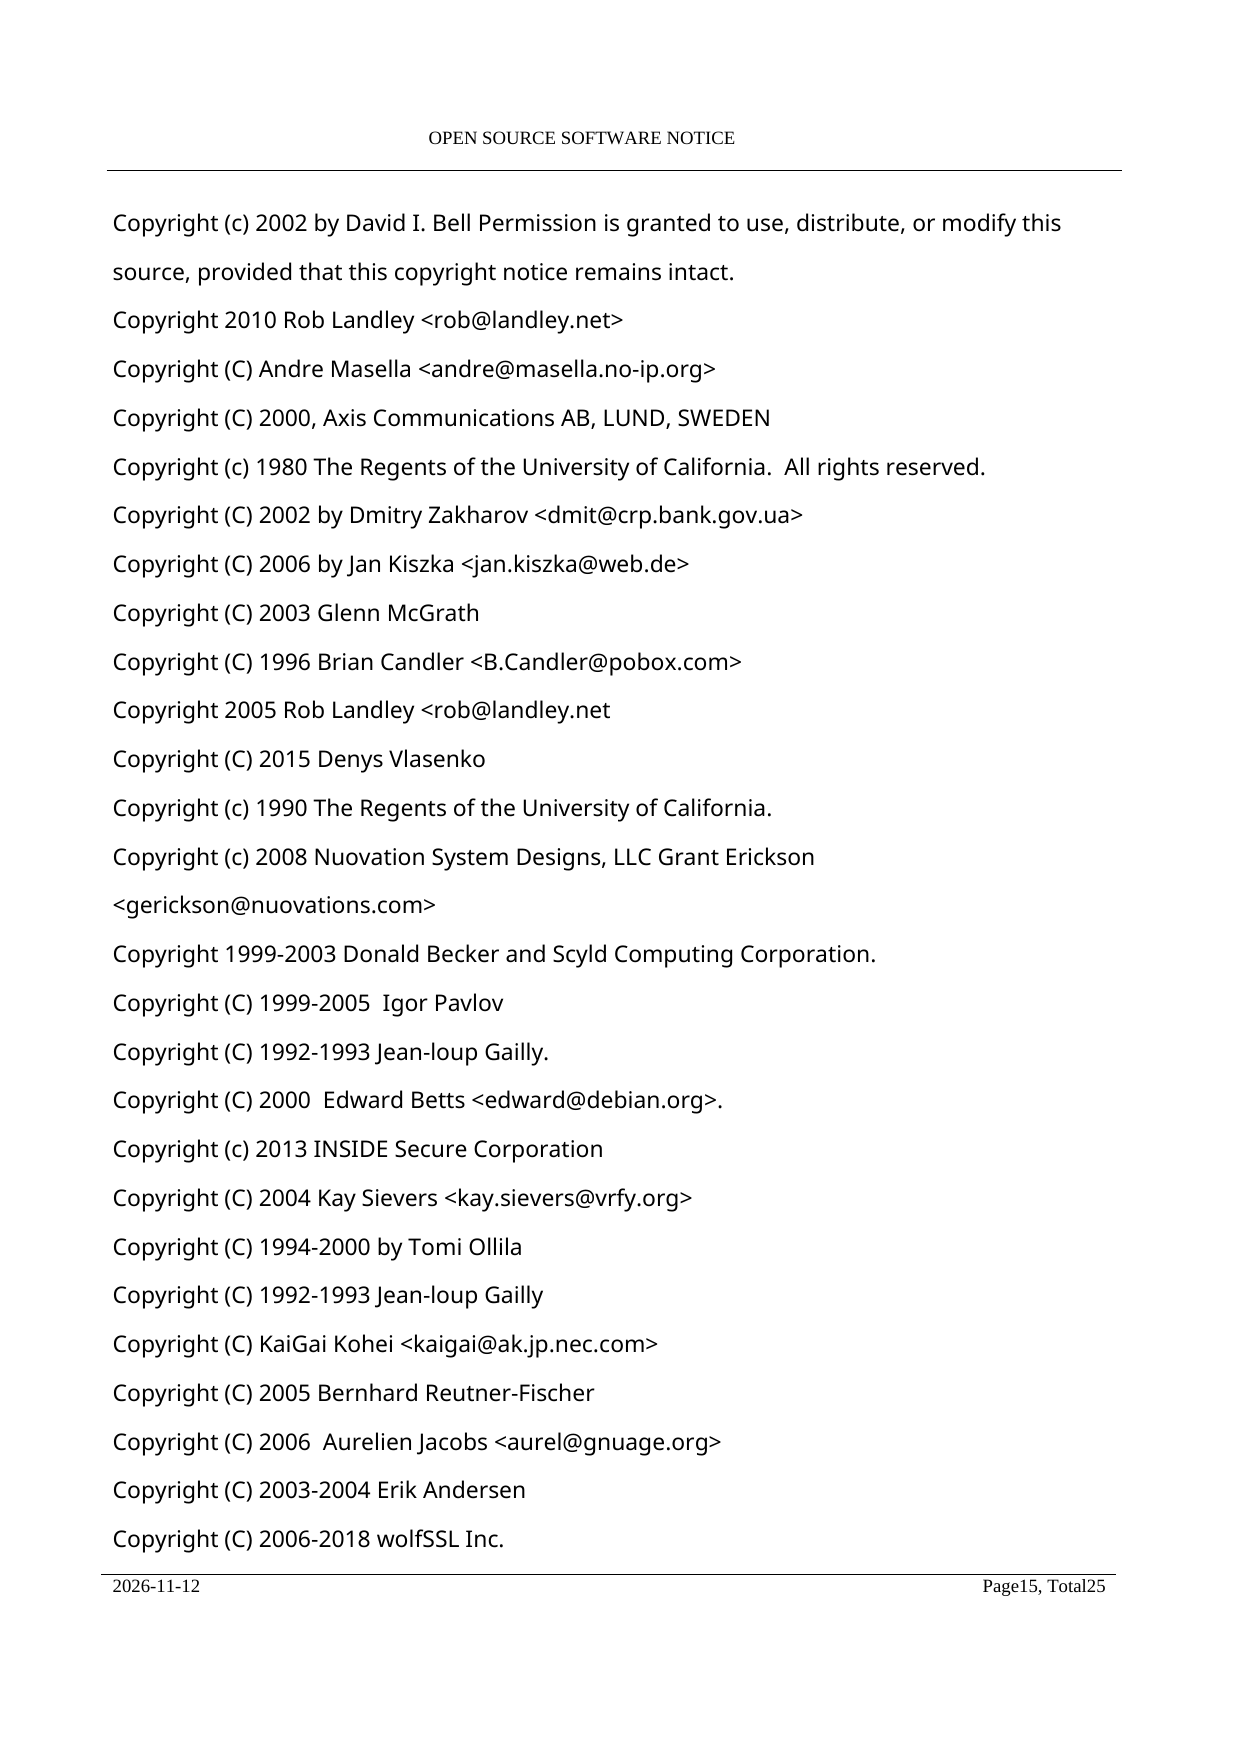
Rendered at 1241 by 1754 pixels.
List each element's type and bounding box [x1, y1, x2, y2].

text [112, 206, 1128, 1555]
